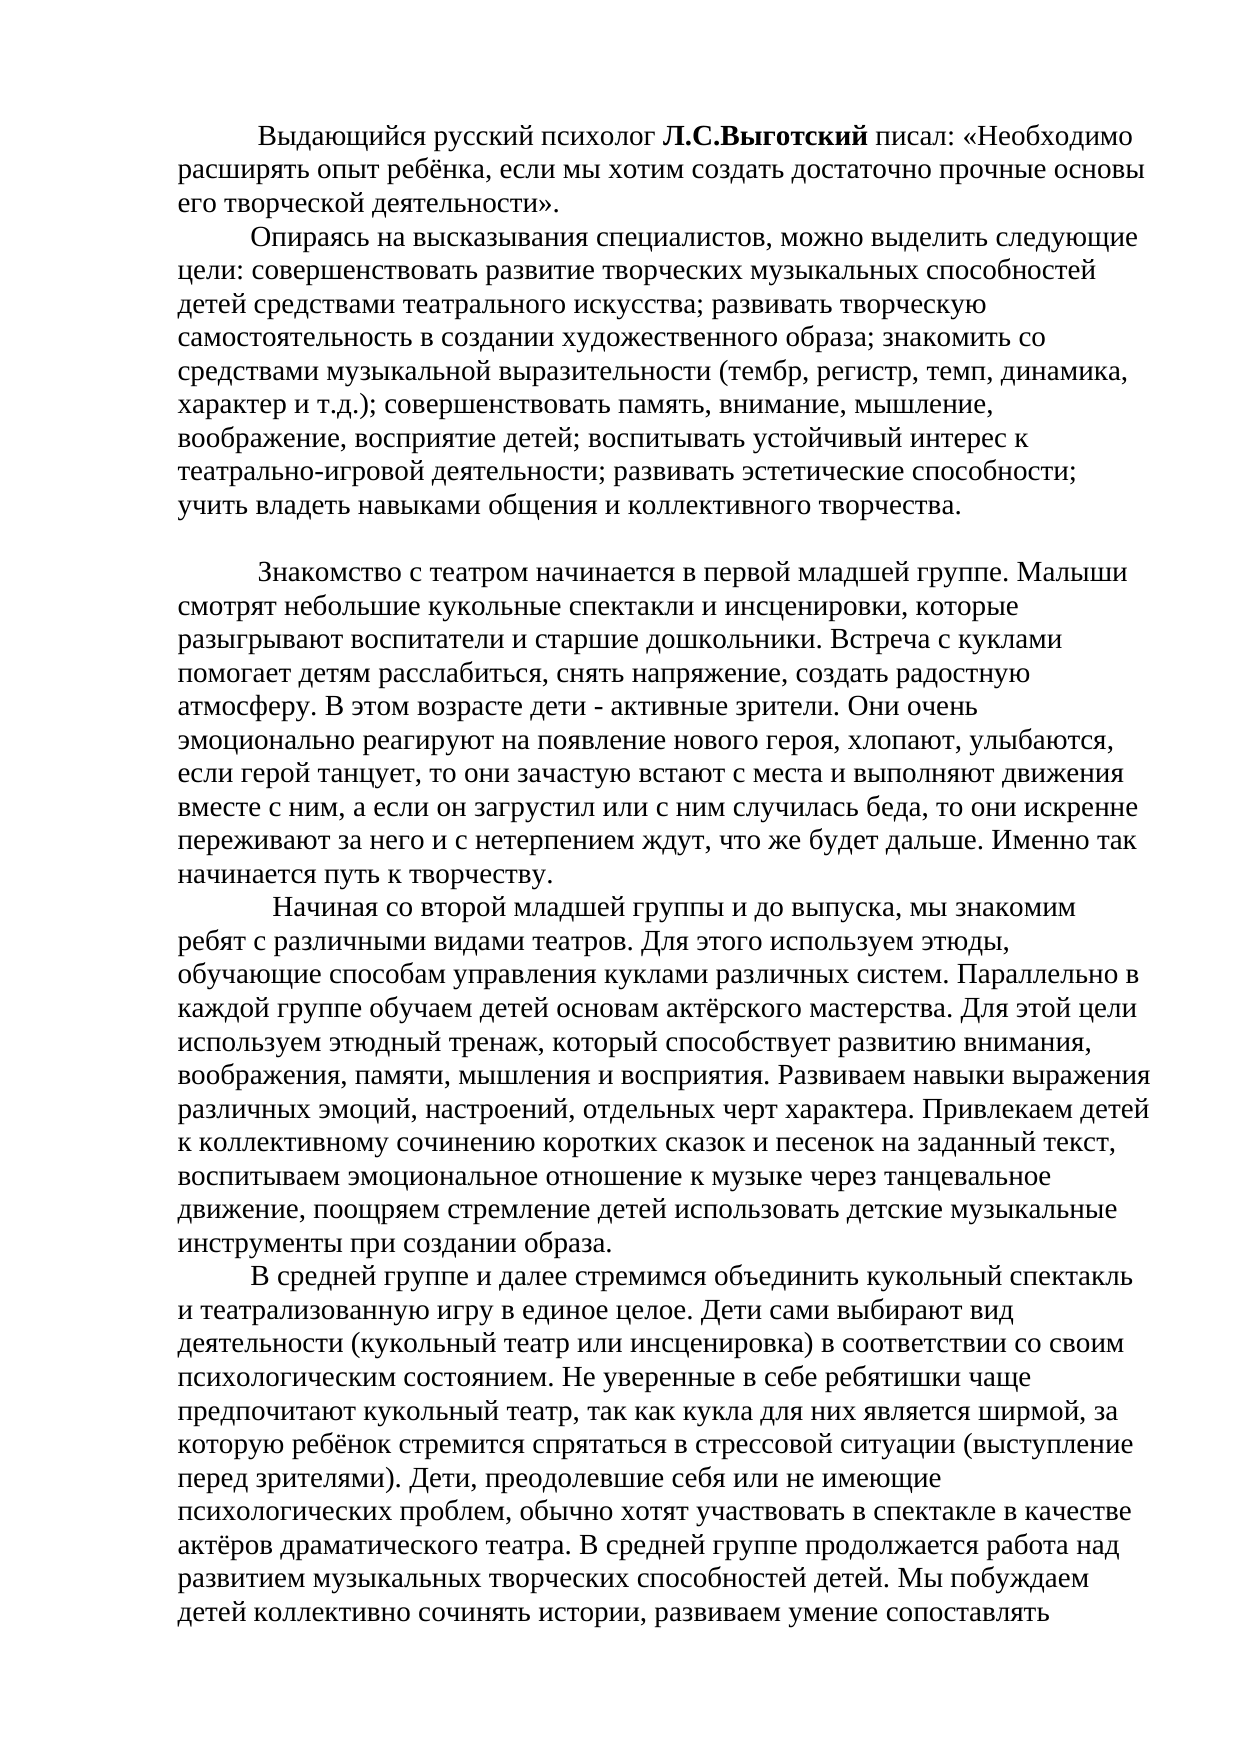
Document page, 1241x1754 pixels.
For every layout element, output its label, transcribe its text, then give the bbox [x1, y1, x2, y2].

text Начиная со второй младшей группы и до выпуска, мы знакомим ребят с различными видами театров. Для этого используем этюды, обучающие способам управления куклами различных систем. Параллельно в каждой группе обучаем детей основам актёрского мастерства. Для этой цели используем этюдный тренаж, который способствует развитию внимания, воображения, памяти, мышления и восприятия. Развиваем навыки выражения различных эмоций, настроений, отдельных черт характера. Привлекаем детей к коллективному сочинению коротких сказок и песенок на заданный текст, воспитываем эмоциональное отношение к музыке через танцевальное движение, поощряем стремление детей использовать детские музыкальные инструменты при создании образа. [177, 889, 1152, 1258]
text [177, 1258, 1152, 1627]
text Выдающийся русский психолог Л.С.Выготский писал: «Необходимо расширять опыт ребёнка, если мы хотим создать достаточно прочные основы его творческой деятельности». [177, 118, 1152, 219]
text Опираясь на высказывания специалистов, можно выделить следующие цели: совершенствовать развитие творческих музыкальных способностей детей средствами театрального искусства; развивать творческую самостоятельность в создании художественного образа; знакомить со средствами музыкальной выразительности (тембр, регистр, темп, динамика, характер и т.д.); совершенствовать память, внимание, мышление, воображение, восприятие детей; воспитывать устойчивый интерес к театрально-игровой деятельности; развивать эстетические способности; учить владеть навыками общения и коллективного творчества. [177, 219, 1152, 521]
text Знакомство с театром начинается в первой младшей группе. Малыши смотрят небольшие кукольные спектакли и инсценировки, которые разыгрывают воспитатели и старшие дошкольники. Встреча с куклами помогает детям расслабиться, снять напряжение, создать радостную атмосферу. В этом возрасте дети - активные зрители. Они очень эмоционально реагируют на появление нового героя, хлопают, улыбаются, если герой танцует, то они зачастую встают с места и выполняют движения вместе с ним, а если он загрустил или с ним случилась беда, то они искренне переживают за него и с нетерпением ждут, что же будет дальше. Именно так начинается путь к творчеству. [177, 554, 1152, 889]
